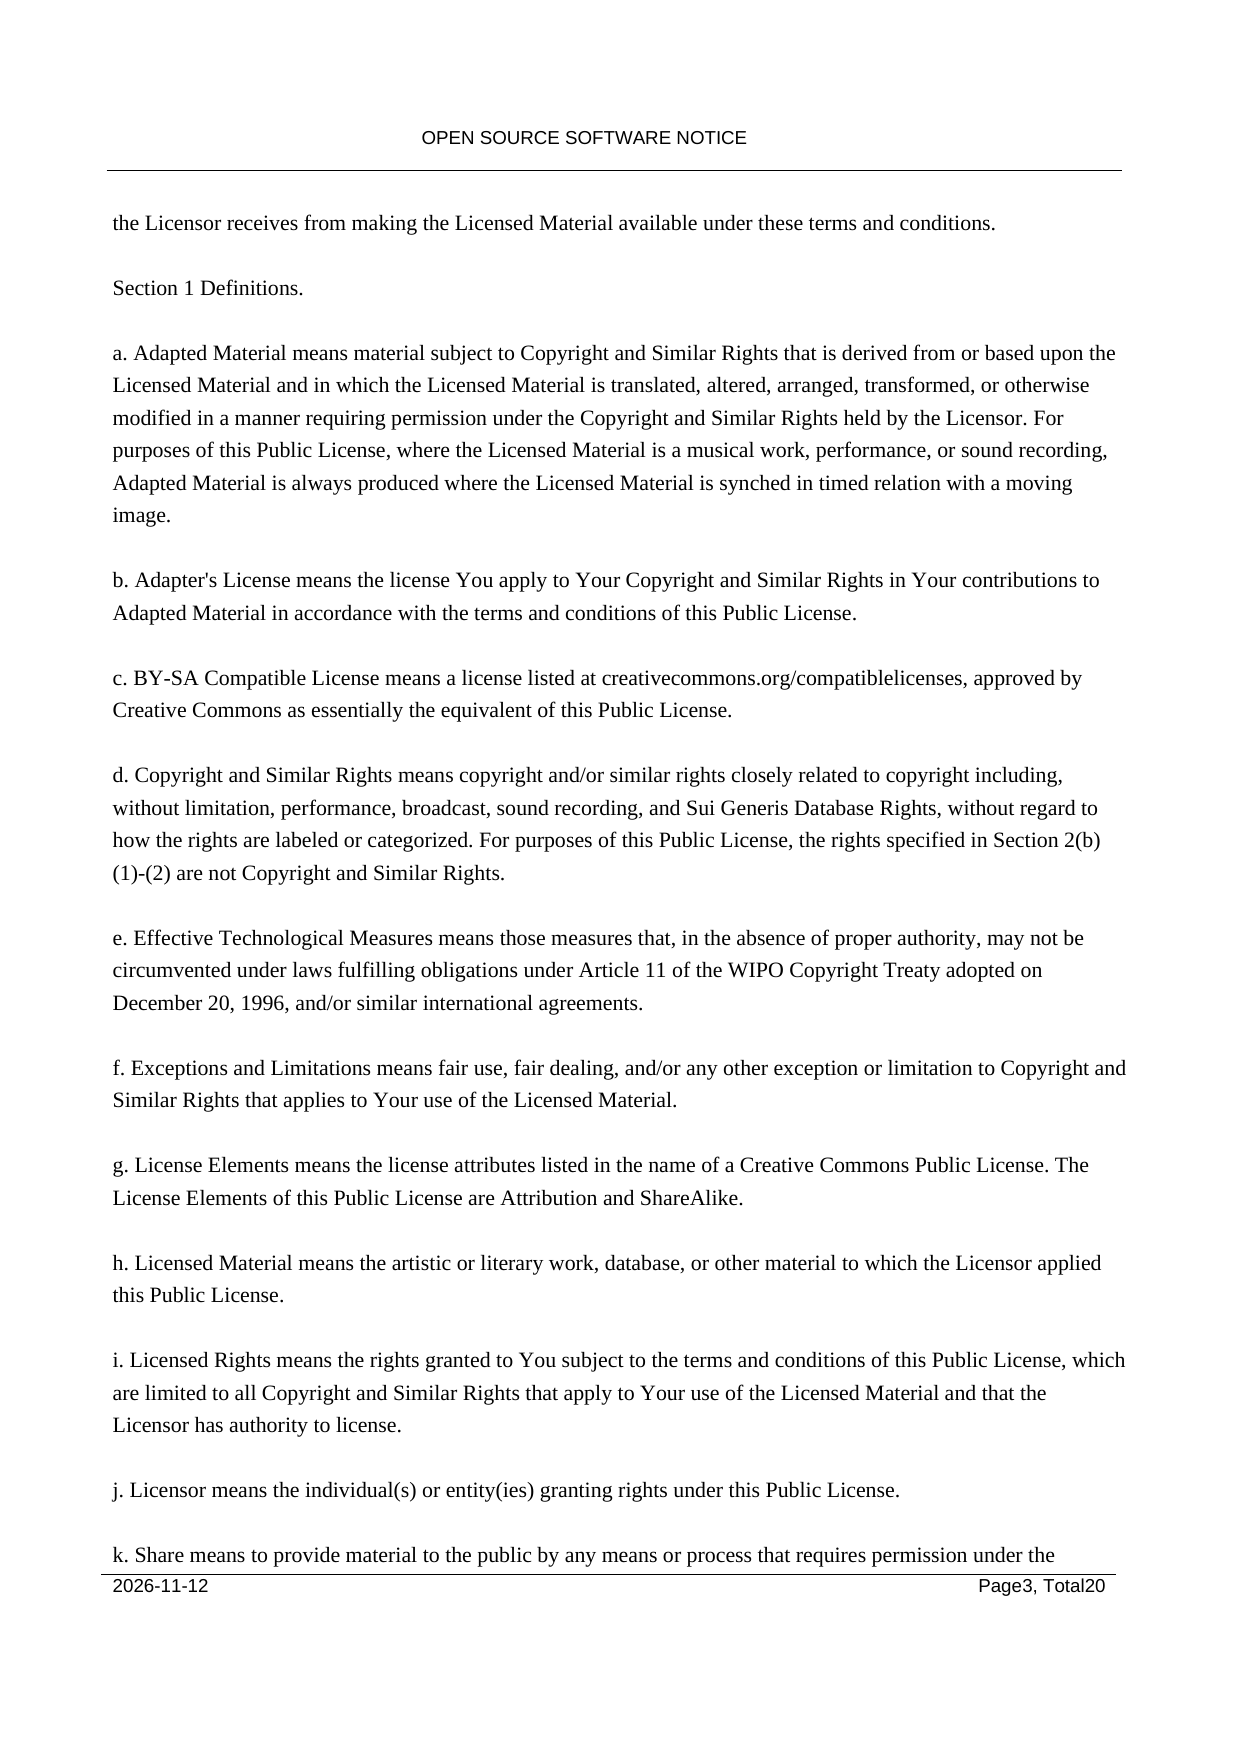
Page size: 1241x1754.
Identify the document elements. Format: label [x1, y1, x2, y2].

text [112, 206, 1128, 1571]
